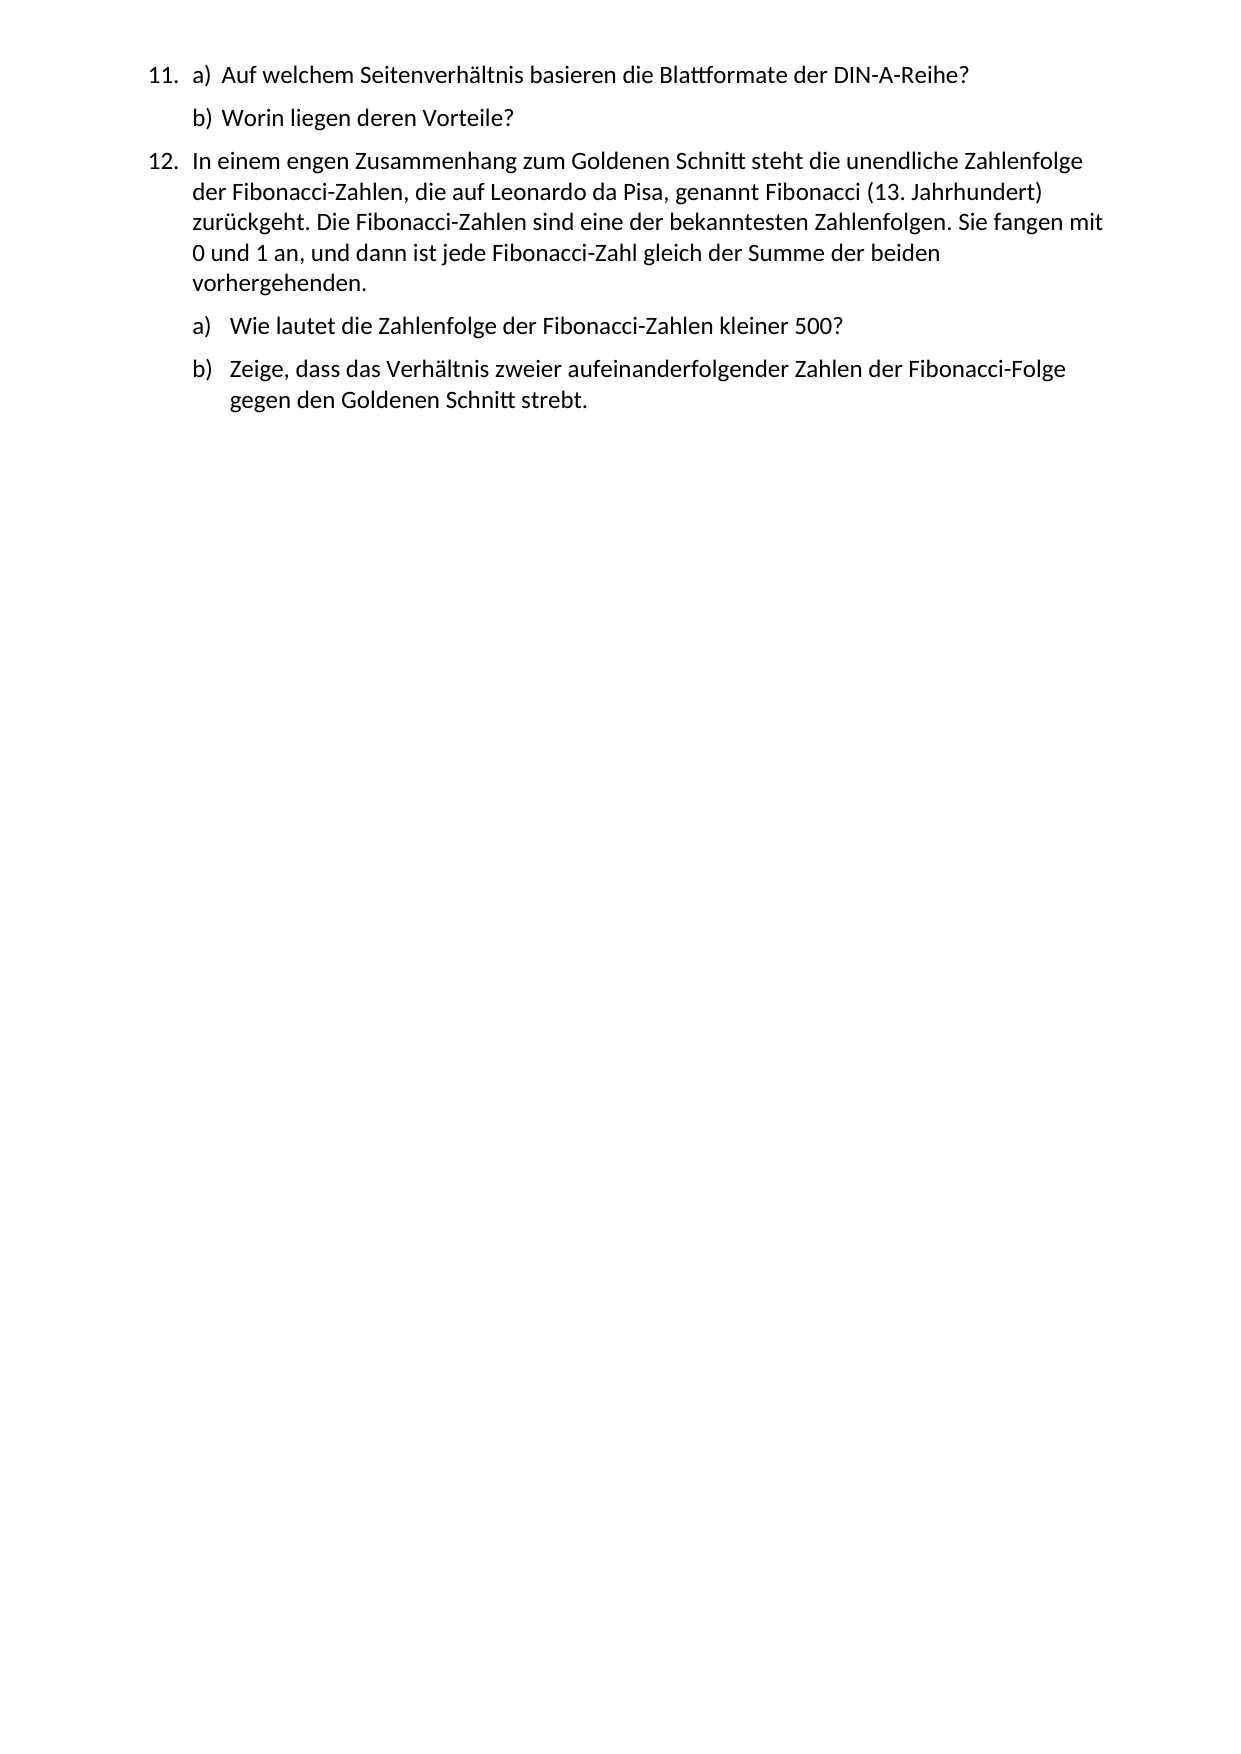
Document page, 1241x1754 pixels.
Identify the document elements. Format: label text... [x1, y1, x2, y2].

list a) Auf welchem Seitenverhältnis basieren die Blattformate der DIN-A-Reihe? [148, 59, 1122, 89]
list In einem engen Zusammenhang zum Goldenen Schnitt steht die unendliche Zahlenfolge der Fibonacci-Zahlen, die auf Leonardo da Pisa, genannt Fibonacci (13. Jahrhundert) zurückgeht. Die Fibonacci-Zahlen sind eine der bekanntesten Zahlenfolgen. Sie fangen mit 0 und 1 an, und dann ist jede Fibonacci-Zahl gleich der Summe der beiden vorhergehenden. [148, 145, 1122, 298]
text b) Worin liegen deren Vorteile? [192, 102, 1122, 133]
list Wie lautet die Zahlenfolge der Fibonacci-Zahlen kleiner 500? [192, 310, 1122, 341]
list Zeige, dass das Verhältnis zweier aufeinanderfolgender Zahlen der Fibonacci-Folge gegen den Goldenen Schnitt strebt. [192, 353, 1122, 414]
